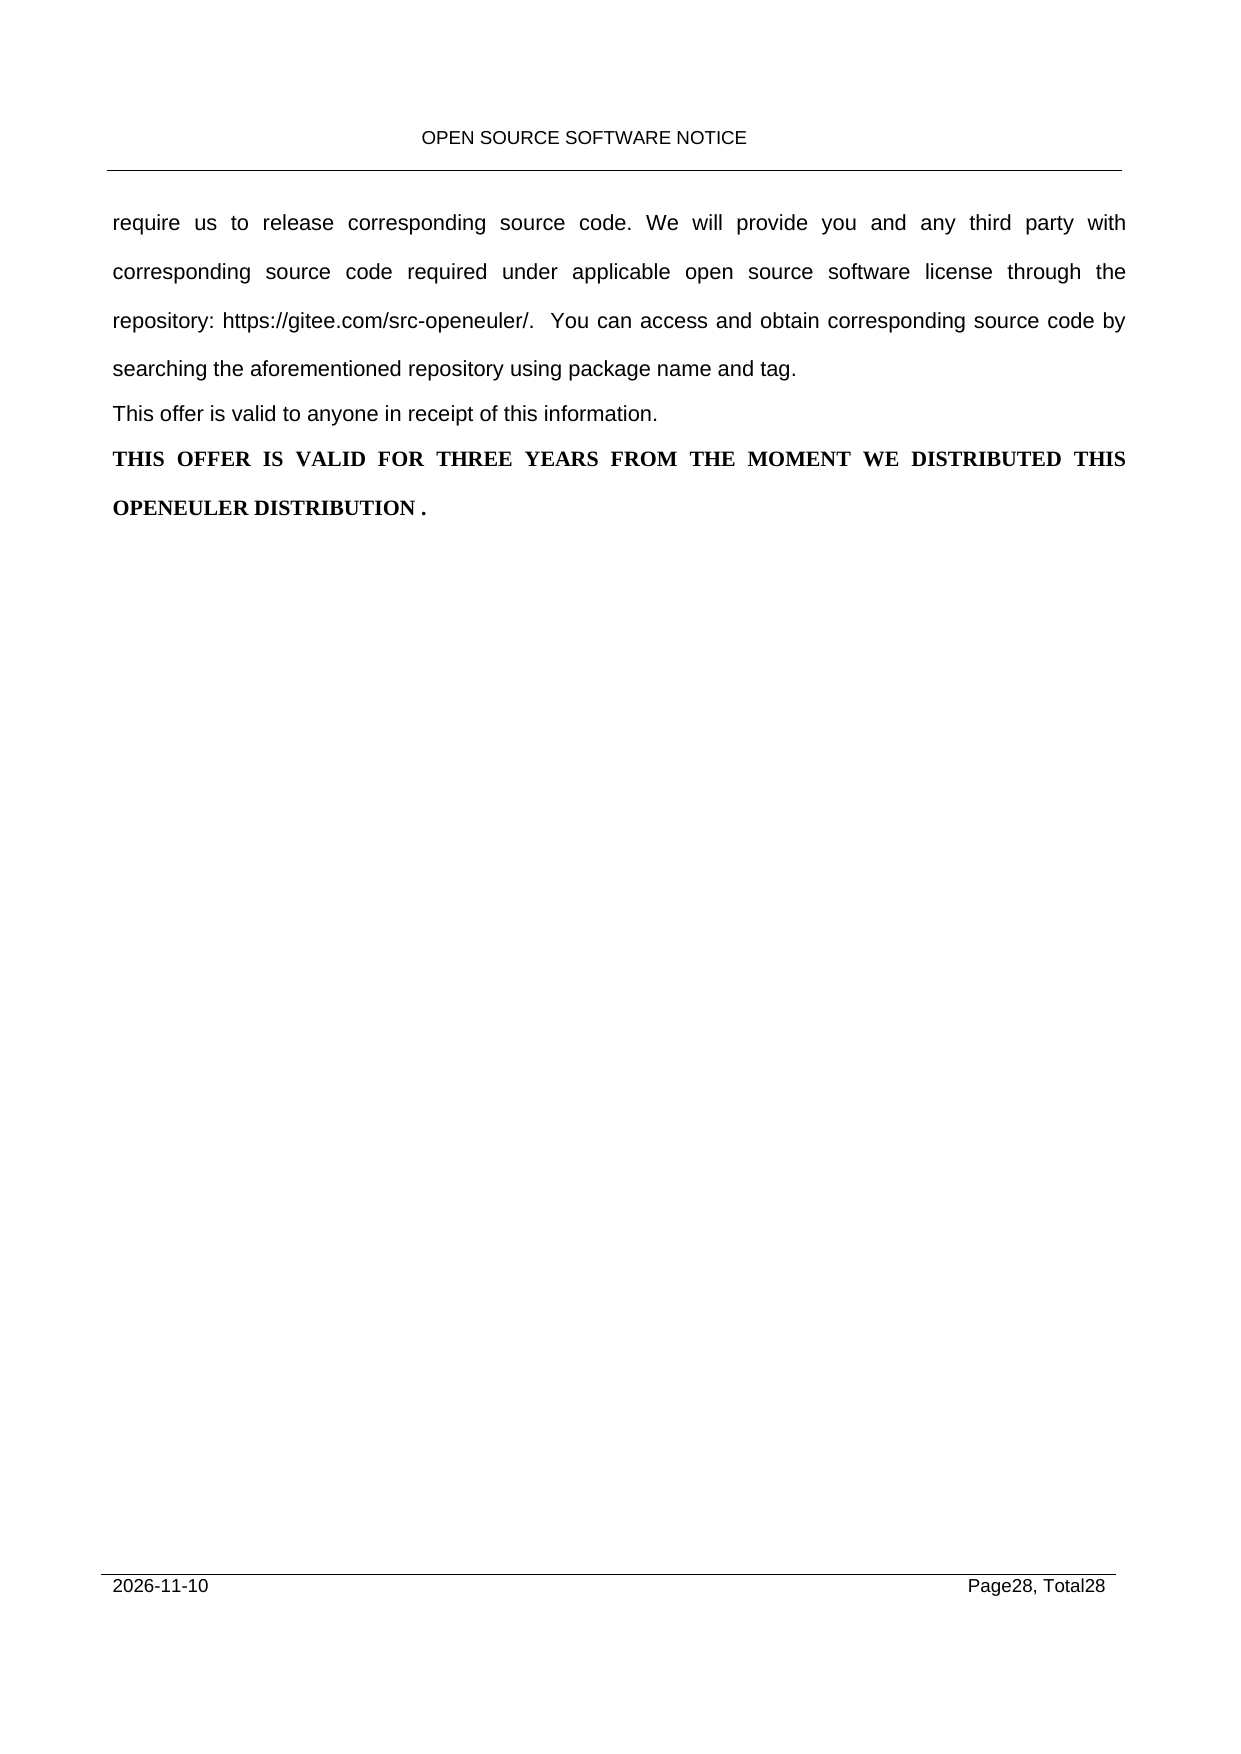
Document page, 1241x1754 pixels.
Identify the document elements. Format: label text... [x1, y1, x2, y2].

text This offer is valid to anyone in receipt of this information. [112, 398, 1128, 430]
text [112, 206, 1128, 385]
text THIS OFFER IS VALID FOR THREE YEARS FROM THE MOMENT WE DISTRIBUTED THIS OPENEULER DISTRIBUTION . [112, 443, 1128, 524]
